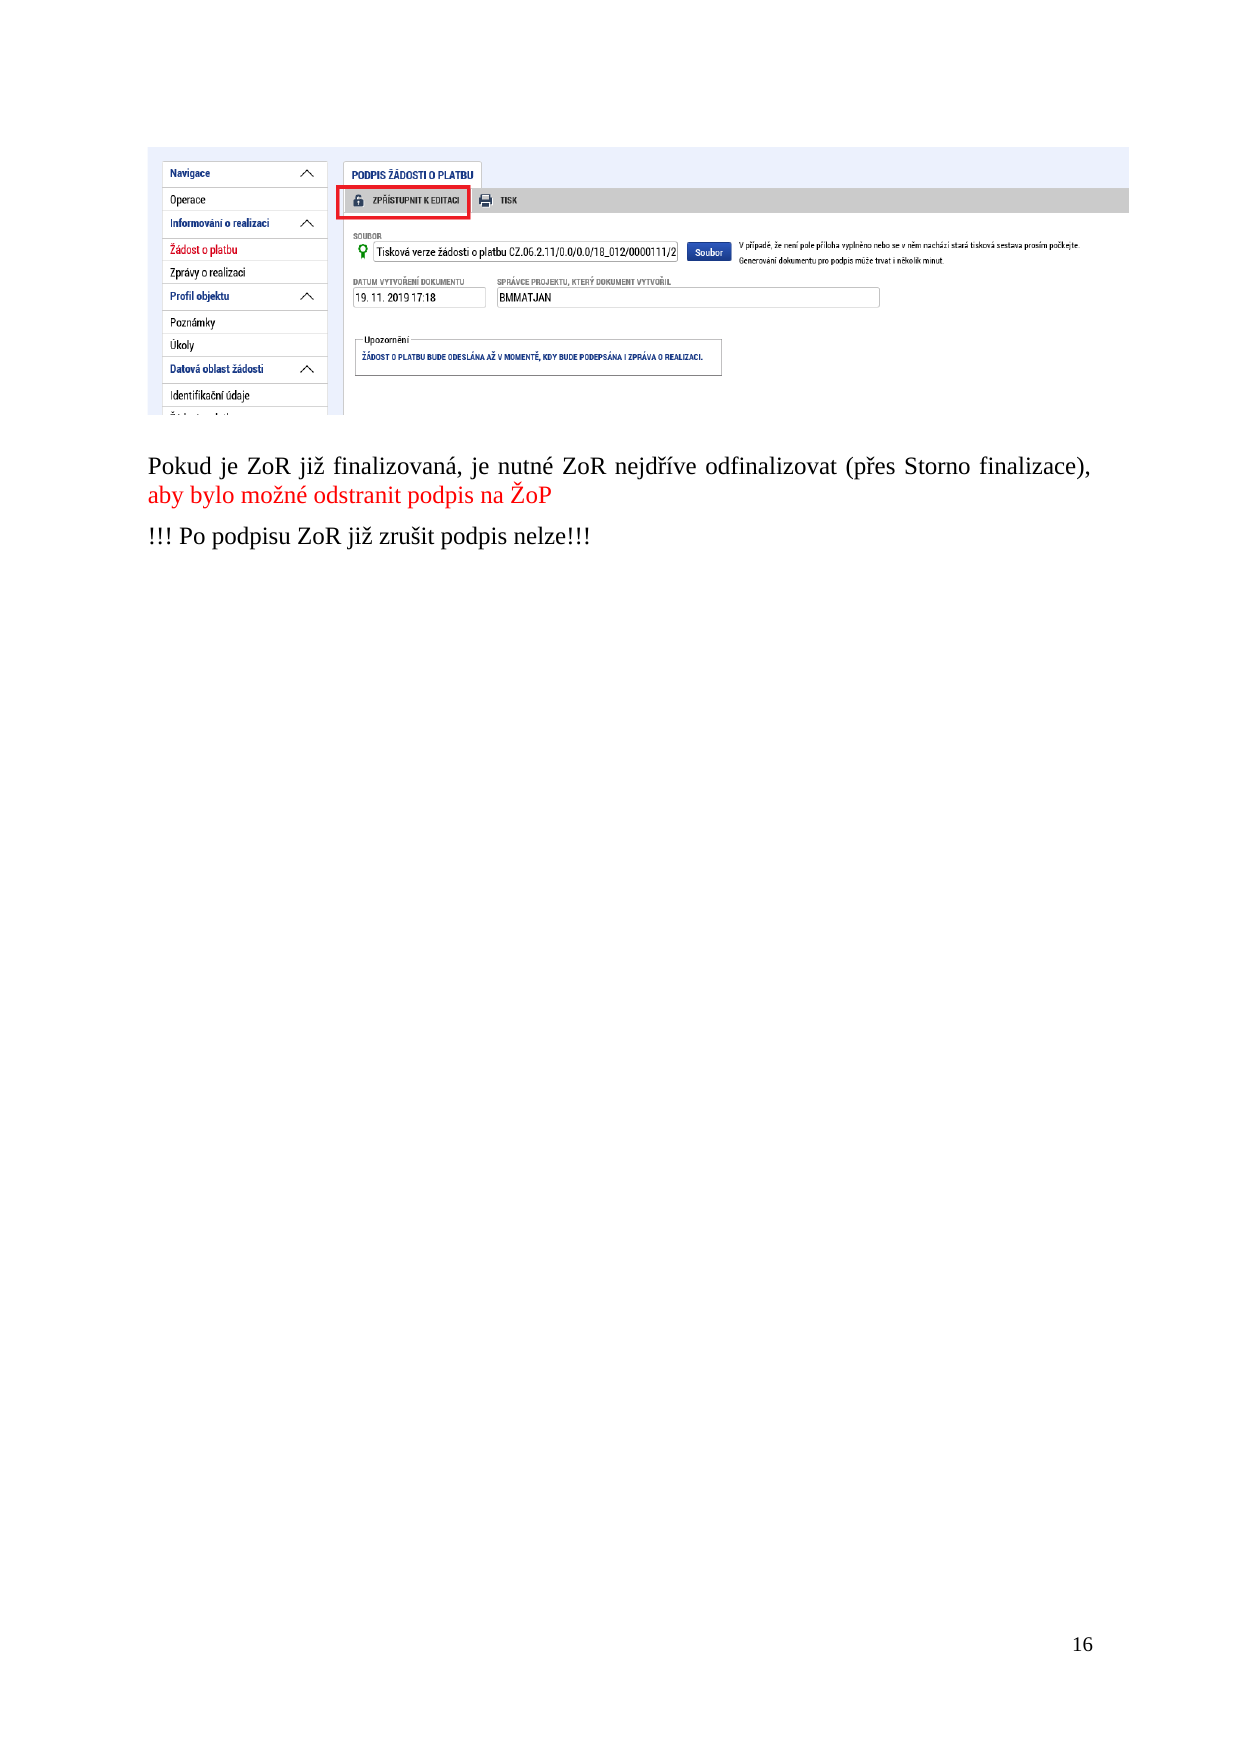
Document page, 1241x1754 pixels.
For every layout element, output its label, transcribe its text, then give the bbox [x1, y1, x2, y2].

text !!! Po podpisu ZoR již zrušit podpis nelze!!! [148, 521, 1092, 550]
text Pokud je ZoR již finalizovaná, je nutné ZoR nejdříve odfinalizovat (přes Storno finalizace), aby bylo možné odstranit podpis na ŽoP [148, 451, 1092, 509]
picture [147, 147, 1129, 415]
